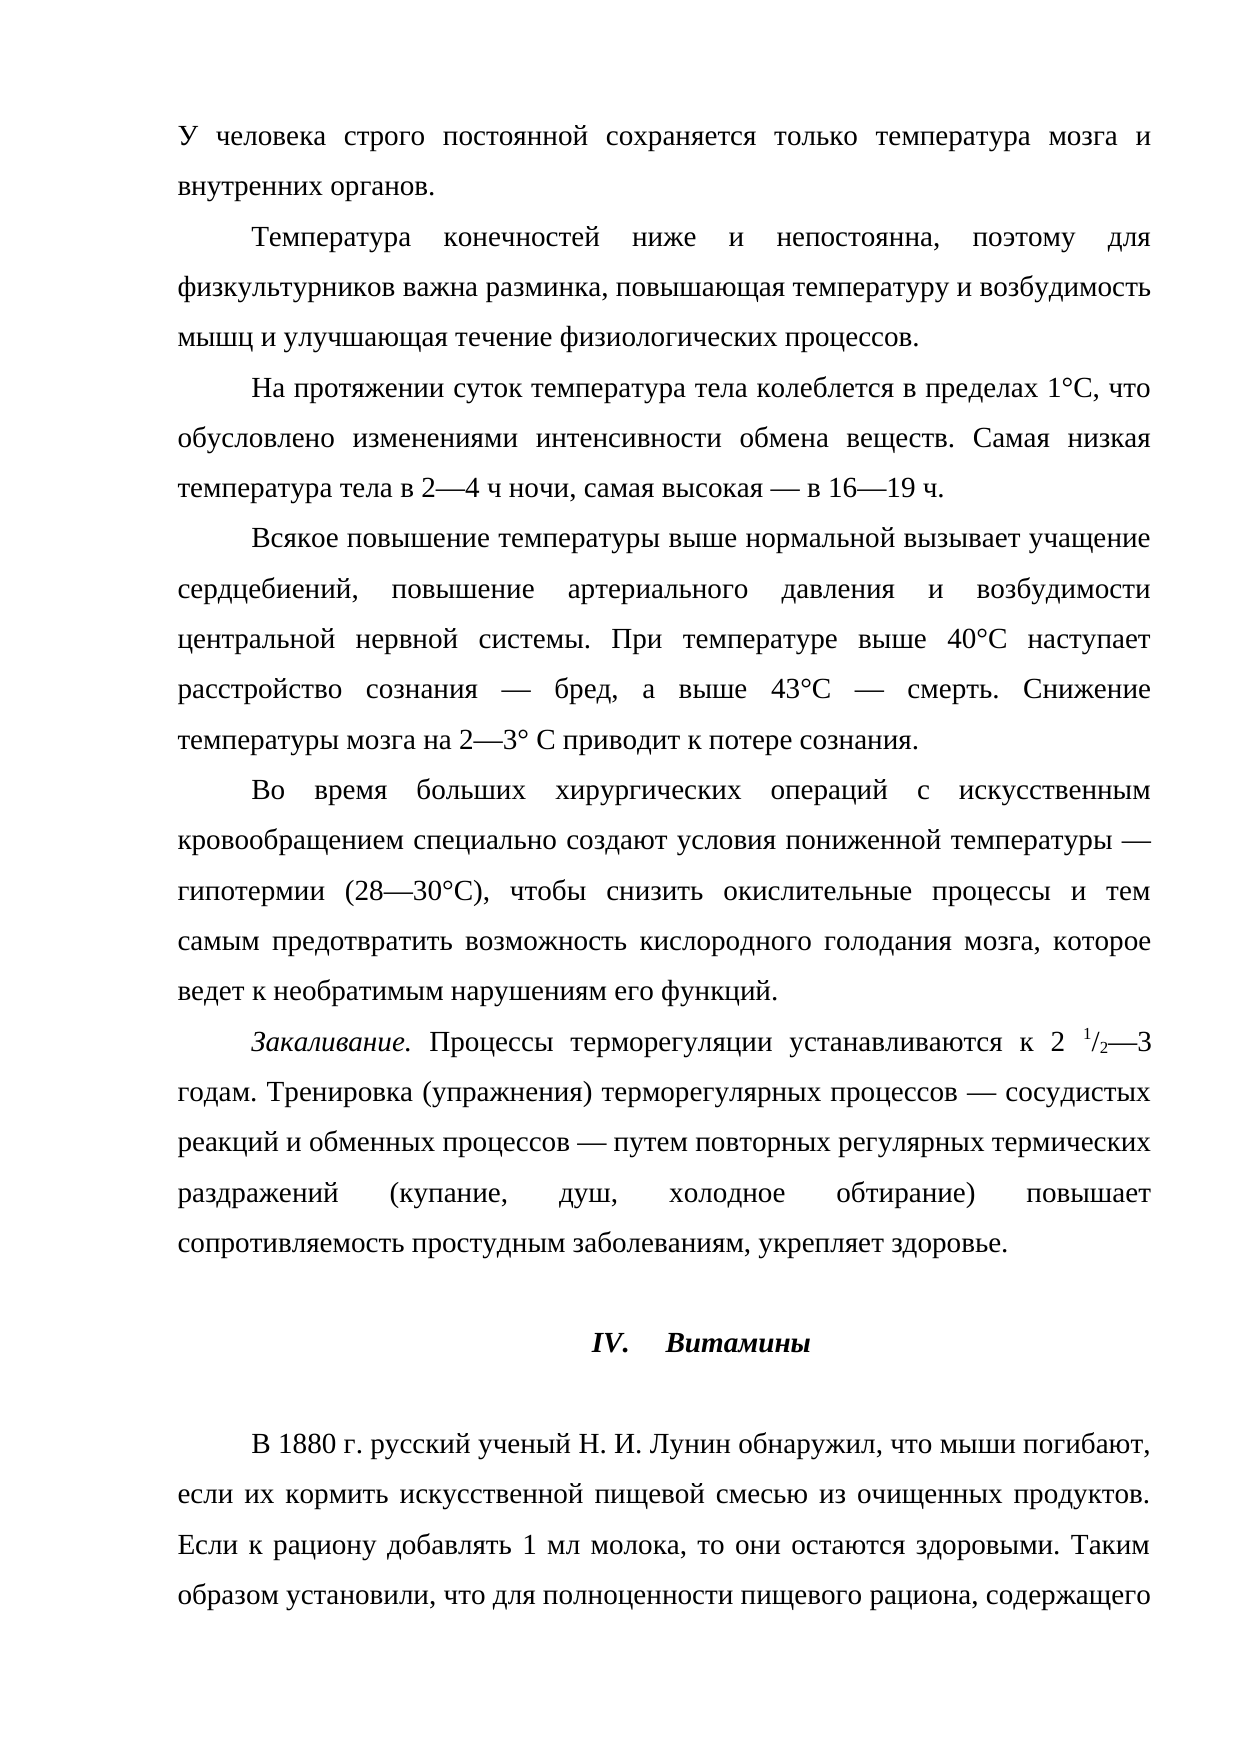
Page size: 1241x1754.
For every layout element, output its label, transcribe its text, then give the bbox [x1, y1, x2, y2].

text Во время больших хирургических операций с искусственным кровообращением специально создают условия пониженной температуры — гипотермии (28—30°С), чтобы снизить окислительные процессы и тем самым предотвратить возможность кислородного голодания мозга, которое ведет к необратимым нарушениям его функций. [177, 772, 1152, 1007]
list Витамины [177, 1326, 1152, 1359]
text Закаливание. Процессы терморегуляции устанавливаются к 2 1/2—3 годам. Тренировка (упражнения) терморегулярных процессов — сосудистых реакций и обменных процессов — путем повторных регулярных термических раздражений (купание, душ, холодное обтирание) повышает сопротивляемость простудным заболеваниям, укрепляет здоровье. [177, 1024, 1152, 1258]
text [177, 1426, 1152, 1611]
text На протяжении суток температура тела колеблется в пределах 1°С, что обусловлено изменениями интенсивности обмена веществ. Самая низкая температура тела в 2—4 ч ночи, самая высокая — в 16—19 ч. [177, 370, 1152, 504]
text Всякое повышение температуры выше нормальной вызывает учащение сердцебиений, повышение артериального давления и возбудимости центральной нервной системы. При температуре выше 40°С наступает расстройство сознания — бред, а выше 43°С — смерть. Снижение температуры мозга на 2—3° С приводит к потере сознания. [177, 521, 1152, 755]
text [177, 118, 1152, 202]
text Температура конечностей ниже и непостоянна, поэтому для физкультурников важна разминка, повышающая температуру и возбудимость мышц и улучшающая течение физиологических процессов. [177, 219, 1152, 353]
